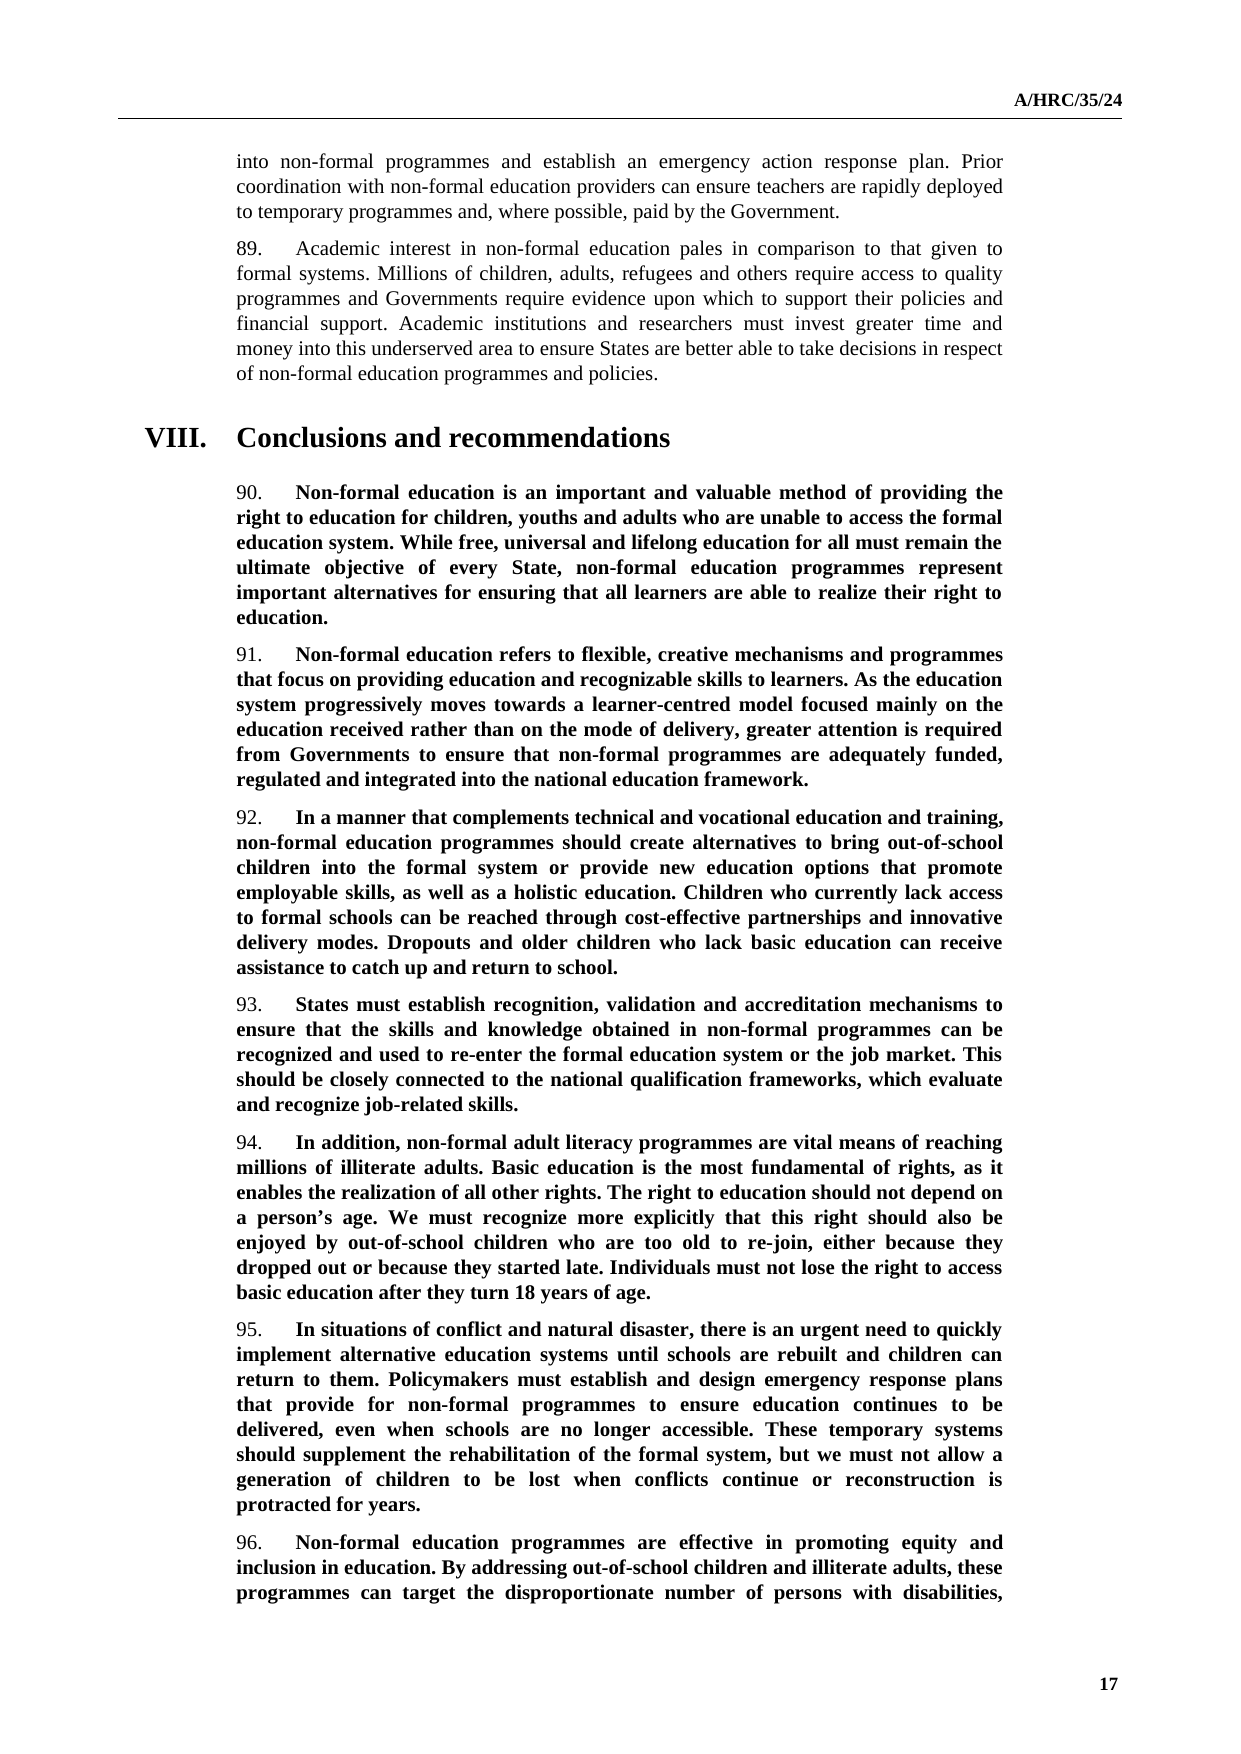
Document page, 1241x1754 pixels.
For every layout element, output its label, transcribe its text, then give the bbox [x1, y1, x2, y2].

text 94. In addition, non-formal adult literacy programmes are vital means of reaching millions of illiterate adults. Basic education is the most fundamental of rights, as it enables the realization of all other rights. The right to education should not depend on a person’s age. We must recognize more explicitly that this right should also be enjoyed by out-of-school children who are too old to re-join, either because they dropped out or because they started late. Individuals must not lose the right to access basic education after they turn 18 years of age. [236, 1129, 1004, 1304]
text 89. Academic interest in non-formal education pales in comparison to that given to formal systems. Millions of children, adults, refugees and others require access to quality programmes and Governments require evidence upon which to support their policies and financial support. Academic institutions and researchers must invest greater time and money into this underserved area to ensure States are better able to take decisions in respect of non-formal education programmes and policies. [236, 235, 1004, 385]
text 92. In a manner that complements technical and vocational education and training, non-formal education programmes should create alternatives to bring out-of-school children into the formal system or provide new education options that promote employable skills, as well as a holistic education. Children who currently lack access to formal schools can be reached through cost-effective partnerships and innovative delivery modes. Dropouts and older children who lack basic education can receive assistance to catch up and return to school. [236, 804, 1004, 979]
text 95. In situations of conflict and natural disaster, there is an urgent need to quickly implement alternative education systems until schools are rebuilt and children can return to them. Policymakers must establish and design emergency response plans that provide for non-formal programmes to ensure education continues to be delivered, even when schools are no longer accessible. These temporary systems should supplement the rehabilitation of the formal system, but we must not allow a generation of children to be lost when conflicts continue or reconstruction is protracted for years. [236, 1316, 1004, 1516]
text 93. States must establish recognition, validation and accreditation mechanisms to ensure that the skills and knowledge obtained in non-formal programmes can be recognized and used to re-enter the formal education system or the job market. This should be closely connected to the national qualification frameworks, which evaluate and recognize job-related skills. [236, 991, 1004, 1116]
text VIII. Conclusions and recommendations [118, 423, 1004, 454]
text 91. Non-formal education refers to flexible, creative mechanisms and programmes that focus on providing education and recognizable skills to learners. As the education system progressively moves towards a learner-centred model focused mainly on the education received rather than on the mode of delivery, greater attention is required from Governments to ensure that non-formal programmes are adequately funded, regulated and integrated into the national education framework. [236, 641, 1004, 791]
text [236, 148, 1004, 223]
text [236, 1529, 1004, 1604]
text 90. Non-formal education is an important and valuable method of providing the right to education for children, youths and adults who are unable to access the formal education system. While free, universal and lifelong education for all must remain the ultimate objective of every State, non-formal education programmes represent important alternatives for ensuring that all learners are able to realize their right to education. [236, 479, 1004, 629]
